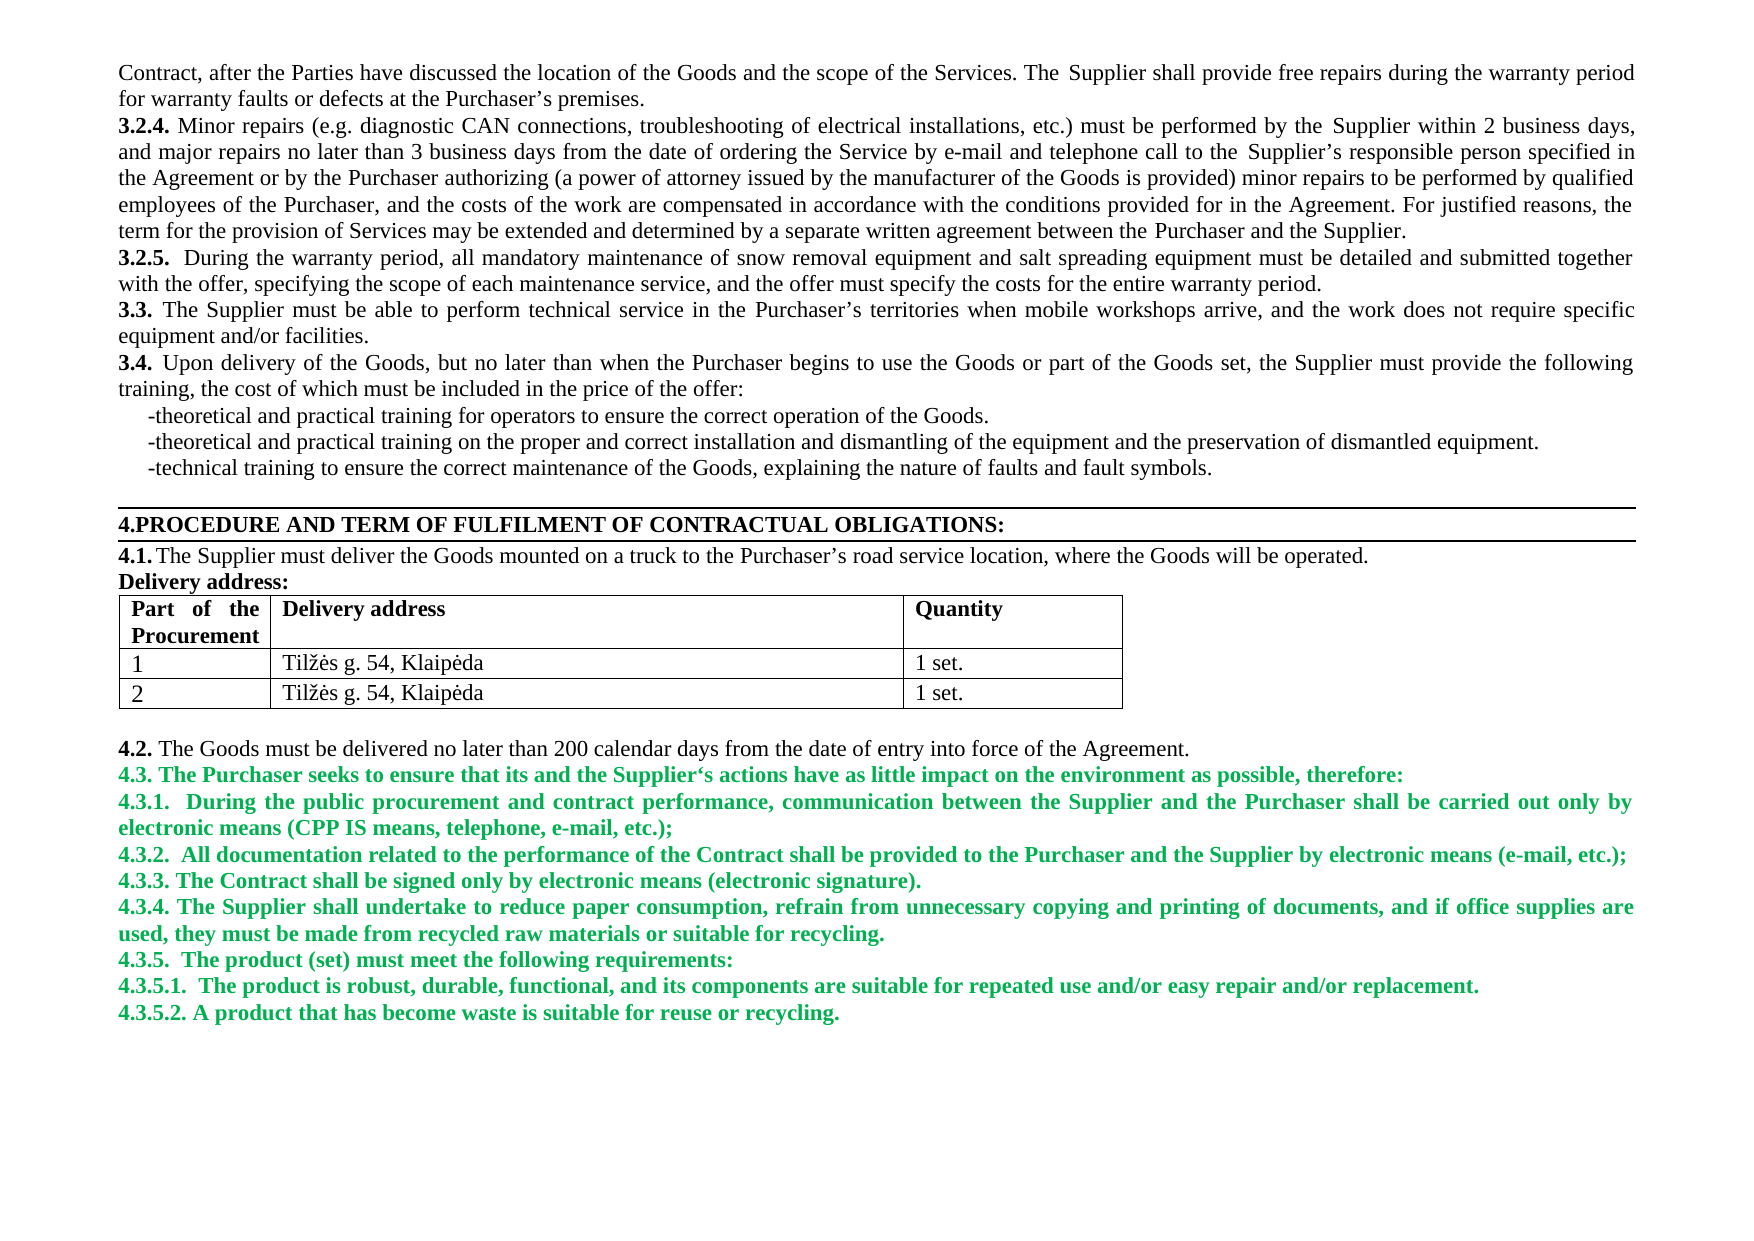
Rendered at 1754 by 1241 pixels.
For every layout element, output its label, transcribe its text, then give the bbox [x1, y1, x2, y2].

table_header Quantity [904, 596, 1122, 648]
text 4.3.1. During the public procurement and contract performance, communication between the Supplier and the Purchaser shall be carried out only by electronic means (CPP IS means, telephone, e-mail, etc.); [118, 788, 1636, 841]
text 4.3.4. The Supplier shall undertake to reduce paper consumption, refrain from unnecessary copying and printing of documents, and if office supplies are used, they must be made from recycled raw materials or suitable for recycling. [118, 893, 1636, 946]
text 4.3.3. The Contract shall be signed only by electronic means (electronic signature). [118, 867, 1636, 893]
text -technical training to ensure the correct maintenance of the Goods, explaining the nature of faults and fault symbols. [118, 454, 1636, 481]
list During the warranty period, all mandatory maintenance of snow removal equipment and salt spreading equipment must be detailed and submitted together with the offer, specifying the scope of each maintenance service, and the offer must specify the costs for the entire warranty period. [118, 243, 1636, 296]
table_header Delivery address [271, 596, 903, 648]
text -theoretical and practical training on the proper and correct installation and dismantling of the equipment and the preservation of dismantled equipment. [118, 428, 1636, 454]
table_cell Tilžės g. 54, Klaipėda [271, 649, 903, 678]
text 4.3.5.1. The product is robust, durable, functional, and its components are suitable for repeated use and/or easy repair and/or replacement. [118, 972, 1636, 999]
list The Supplier must deliver the Goods mounted on a truck to the Purchaser’s road service location, where the Goods will be operated. [118, 542, 1636, 568]
table_cell 1 [120, 649, 270, 678]
text -theoretical and practical training for operators to ensure the correct operation of the Goods. [118, 402, 1636, 428]
list Minor repairs (e.g. diagnostic CAN connections, troubleshooting of electrical installations, etc.) must be performed by the Supplier within 2 business days, and major repairs no later than 3 business days from the date of ordering the Service by e-mail and telephone call to the Supplier’s responsible person specified in the Agreement or by the Purchaser authorizing (a power of attorney issued by the manufacturer of the Goods is provided) minor repairs to be performed by qualified employees of the Purchaser, and the costs of the work are compensated in accordance with the conditions provided for in the Agreement. For justified reasons, the term for the provision of Services may be extended and determined by a separate written agreement between the Purchaser and the Supplier. [118, 112, 1636, 243]
text 4.3. The Purchaser seeks to ensure that its and the Supplier‘s actions have as little impact on the environment as possible, therefore: [118, 762, 1636, 788]
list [118, 59, 1636, 112]
text 4.3.5. The product (set) must meet the following requirements: [118, 946, 1636, 972]
text Delivery address: [118, 568, 1636, 594]
table_cell 2 [120, 679, 270, 708]
text 4.PROCEDURE AND TERM OF FULFILMENT OF CONTRACTUAL OBLIGATIONS: [118, 509, 1636, 540]
text 4.3.5.2. A product that has become waste is suitable for reuse or recycling. [118, 999, 1636, 1025]
list The Supplier must be able to perform technical service in the Purchaser’s territories when mobile workshops arrive, and the work does not require specific equipment and/or facilities. [118, 296, 1636, 349]
table_cell Tilžės g. 54, Klaipėda [271, 679, 903, 708]
table_cell 1 set. [904, 649, 1122, 678]
text 4.3.2. All documentation related to the performance of the Contract shall be provided to the Purchaser and the Supplier by electronic means (e-mail, etc.); [118, 841, 1636, 867]
table_cell 1 set. [904, 679, 1122, 708]
table_header Part of the Procurement [120, 596, 270, 648]
text 4.2. The Goods must be delivered no later than 200 calendar days from the date of entry into force of the Agreement. [118, 735, 1636, 762]
list Upon delivery of the Goods, but no later than when the Purchaser begins to use the Goods or part of the Goods set, the Supplier must provide the following training, the cost of which must be included in the price of the offer: [118, 349, 1636, 402]
